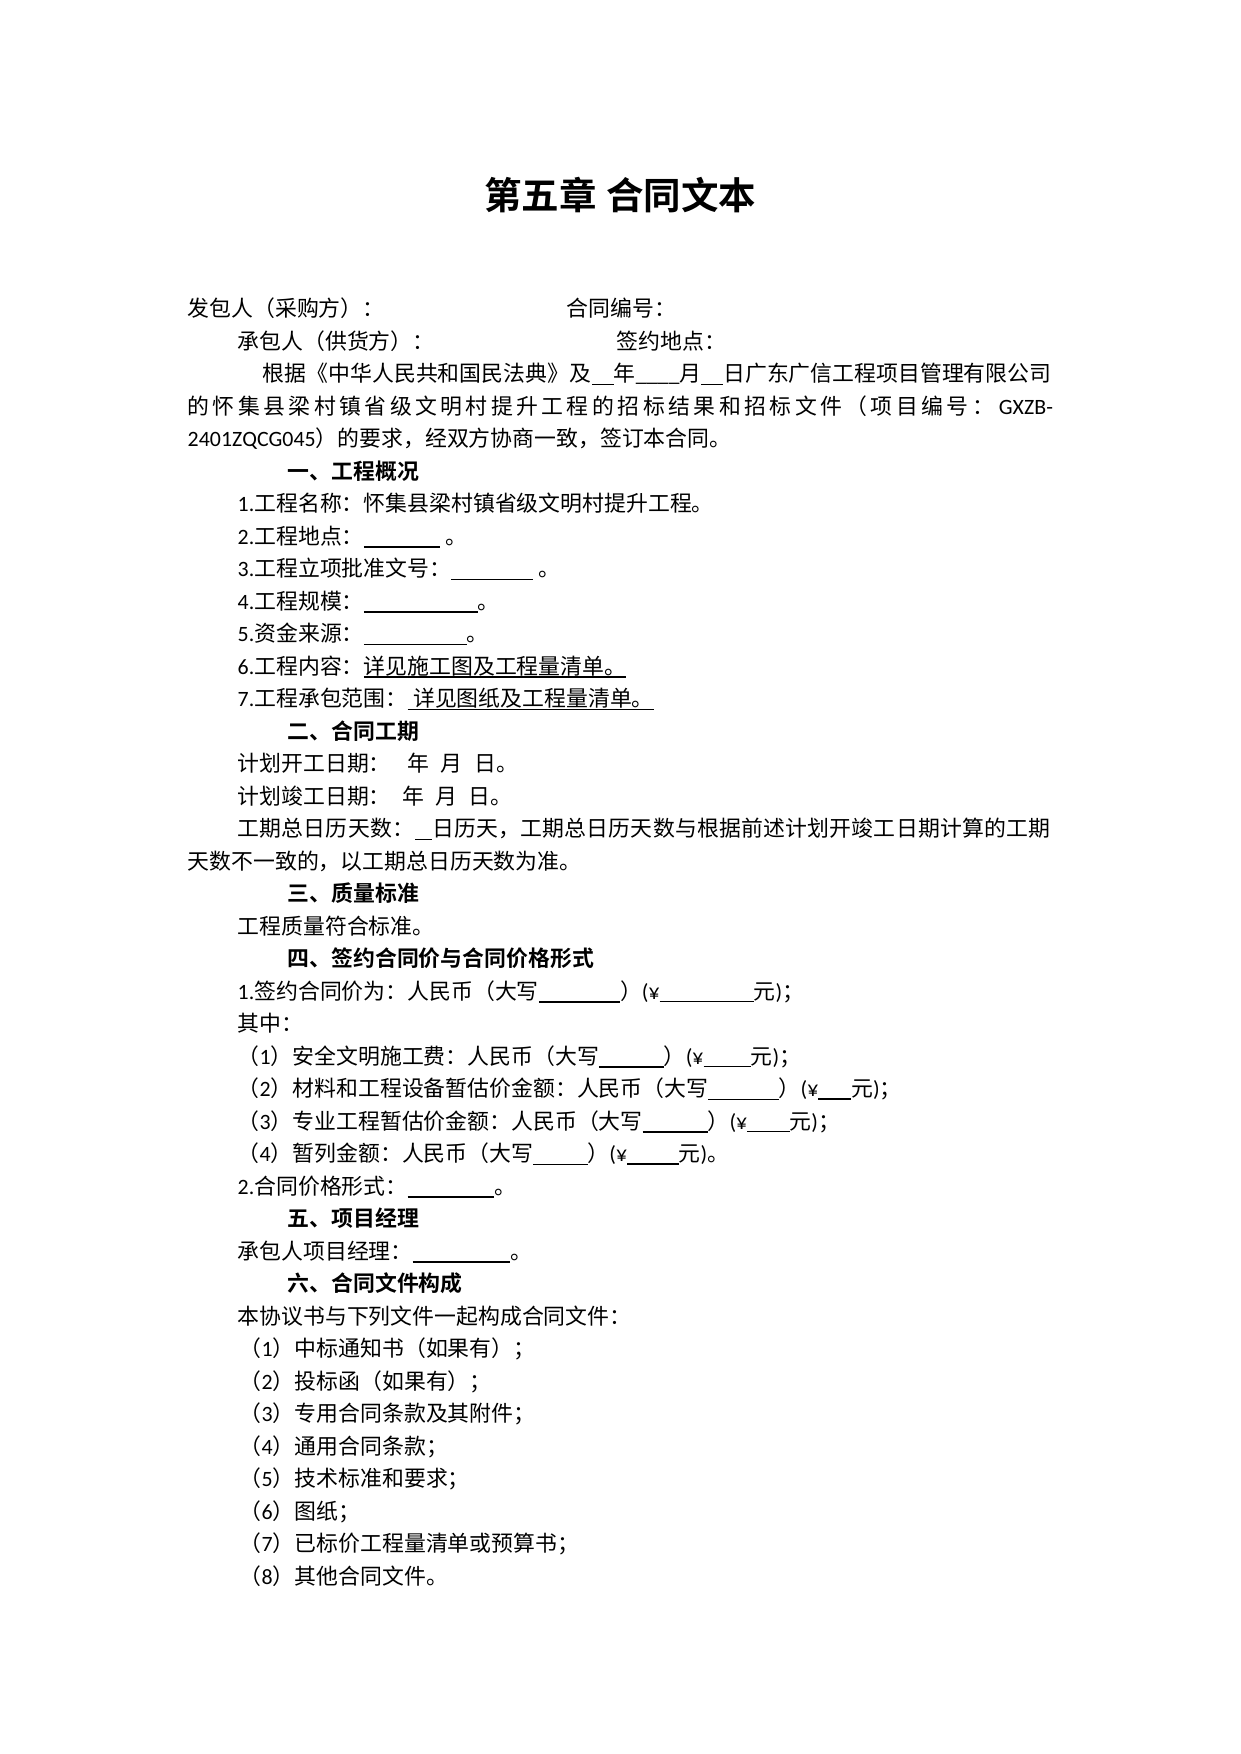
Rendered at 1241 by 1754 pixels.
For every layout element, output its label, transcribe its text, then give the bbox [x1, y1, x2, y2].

text （3）专用合同条款及其附件； [187, 1397, 1053, 1429]
text 1.签约合同价为：人民币（大写 ）(¥ 元)； [187, 974, 1053, 1007]
text （7）已标价工程量清单或预算书； [187, 1527, 1053, 1559]
text 2.工程地点： 。 [187, 519, 1053, 552]
text （2）投标函（如果有）； [187, 1364, 1053, 1397]
text 工程质量符合标准。 [187, 909, 1053, 942]
text （1）中标通知书（如果有）； [187, 1332, 1053, 1364]
text 其中： [187, 1007, 1053, 1039]
text （4）通用合同条款； [187, 1429, 1053, 1462]
text 1.工程名称：怀集县梁村镇省级文明村提升工程。 [187, 487, 1053, 519]
text （2）材料和工程设备暂估价金额：人民币（大写 ）(¥ 元)； [187, 1072, 1053, 1104]
text （3）专业工程暂估价金额：人民币（大写 ）(¥ 元)； [187, 1104, 1053, 1137]
text 四、签约合同价与合同价格形式 [237, 942, 1053, 974]
text 发包人（采购方）： 合同编号： [187, 292, 1053, 324]
text 第五章 合同文本 [187, 162, 1053, 227]
text 2.合同价格形式： 。 [187, 1169, 1053, 1202]
text 4.工程规模： 。 [187, 584, 1053, 617]
text 3.工程立项批准文号： 。 [187, 552, 1053, 584]
text （6）图纸； [187, 1494, 1053, 1527]
text 5.资金来源： 。 [187, 617, 1053, 649]
text 一、工程概况 [237, 454, 1053, 487]
text 承包人项目经理： 。 [187, 1234, 1053, 1267]
text 计划竣工日期： 年 月 日。 [187, 779, 1053, 812]
text 工期总日历天数： 日历天，工期总日历天数与根据前述计划开竣工日期计算的工期天数不一致的，以工期总日历天数为准。 [187, 812, 1053, 877]
text 6.工程内容：详见施工图及工程量清单。 [187, 649, 1053, 682]
text （4）暂列金额：人民币（大写 ）(¥ 元)。 [187, 1137, 1053, 1169]
text 二、合同工期 [237, 714, 1053, 747]
text 三、质量标准 [237, 877, 1053, 909]
text 五、项目经理 [237, 1202, 1053, 1234]
text （8）其他合同文件。 [187, 1559, 1053, 1592]
text 7.工程承包范围： 详见图纸及工程量清单。 [187, 682, 1053, 714]
text 六、合同文件构成 [237, 1267, 1053, 1299]
text 计划开工日期： 年 月 日。 [187, 747, 1053, 779]
text 承包人（供货方）： 签约地点： [187, 324, 1053, 357]
text （5）技术标准和要求； [187, 1462, 1053, 1494]
text 根据《中华人民共和国民法典》及 年____月 日广东广信工程项目管理有限公司的怀集县梁村镇省级文明村提升工程的招标结果和招标文件（项目编号：GXZB-2401ZQCG045）的要求，经双方协商一致，签订本合同。 [187, 357, 1053, 454]
text 本协议书与下列文件一起构成合同文件： [187, 1299, 1053, 1332]
text （1）安全文明施工费：人民币（大写 ）(¥ 元)； [187, 1039, 1053, 1072]
